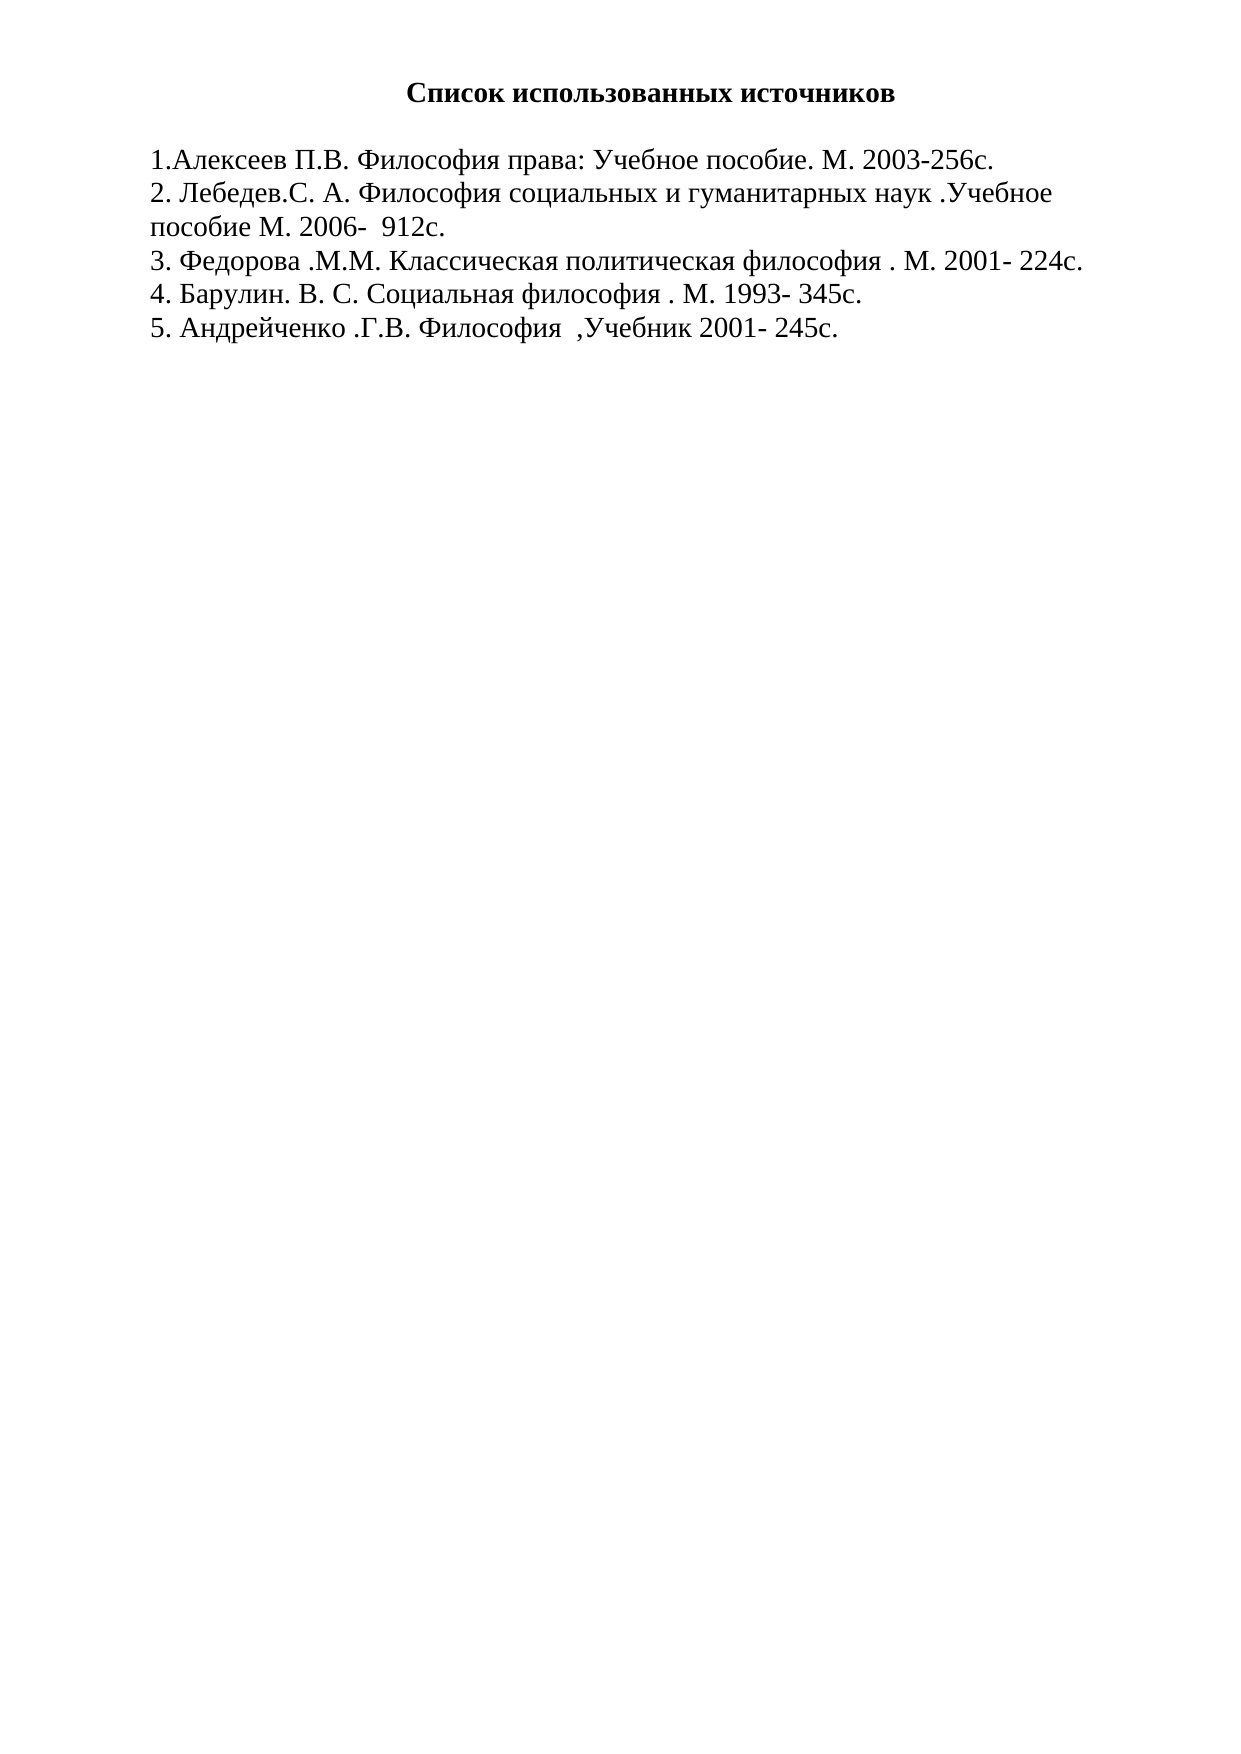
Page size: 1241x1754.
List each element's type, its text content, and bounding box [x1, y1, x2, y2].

text 5. Андрейченко .Г.В. Философия ,Учебник 2001- 245с. [150, 310, 1152, 343]
text 3. Федорова .М.М. Классическая политическая философия . М. 2001- 224с. [150, 243, 1152, 276]
text 2. Лебедев.С. А. Философия социальных и гуманитарных наук .Учебное пособие М. 2006- 912с. [150, 176, 1152, 243]
text 4. Барулин. В. С. Социальная философия . М. 1993- 345с. [150, 276, 1152, 310]
text Список использованных источников [150, 75, 1152, 108]
text 1.Алексеев П.В. Философия права: Учебное пособие. М. 2003-256с. [150, 142, 1152, 176]
